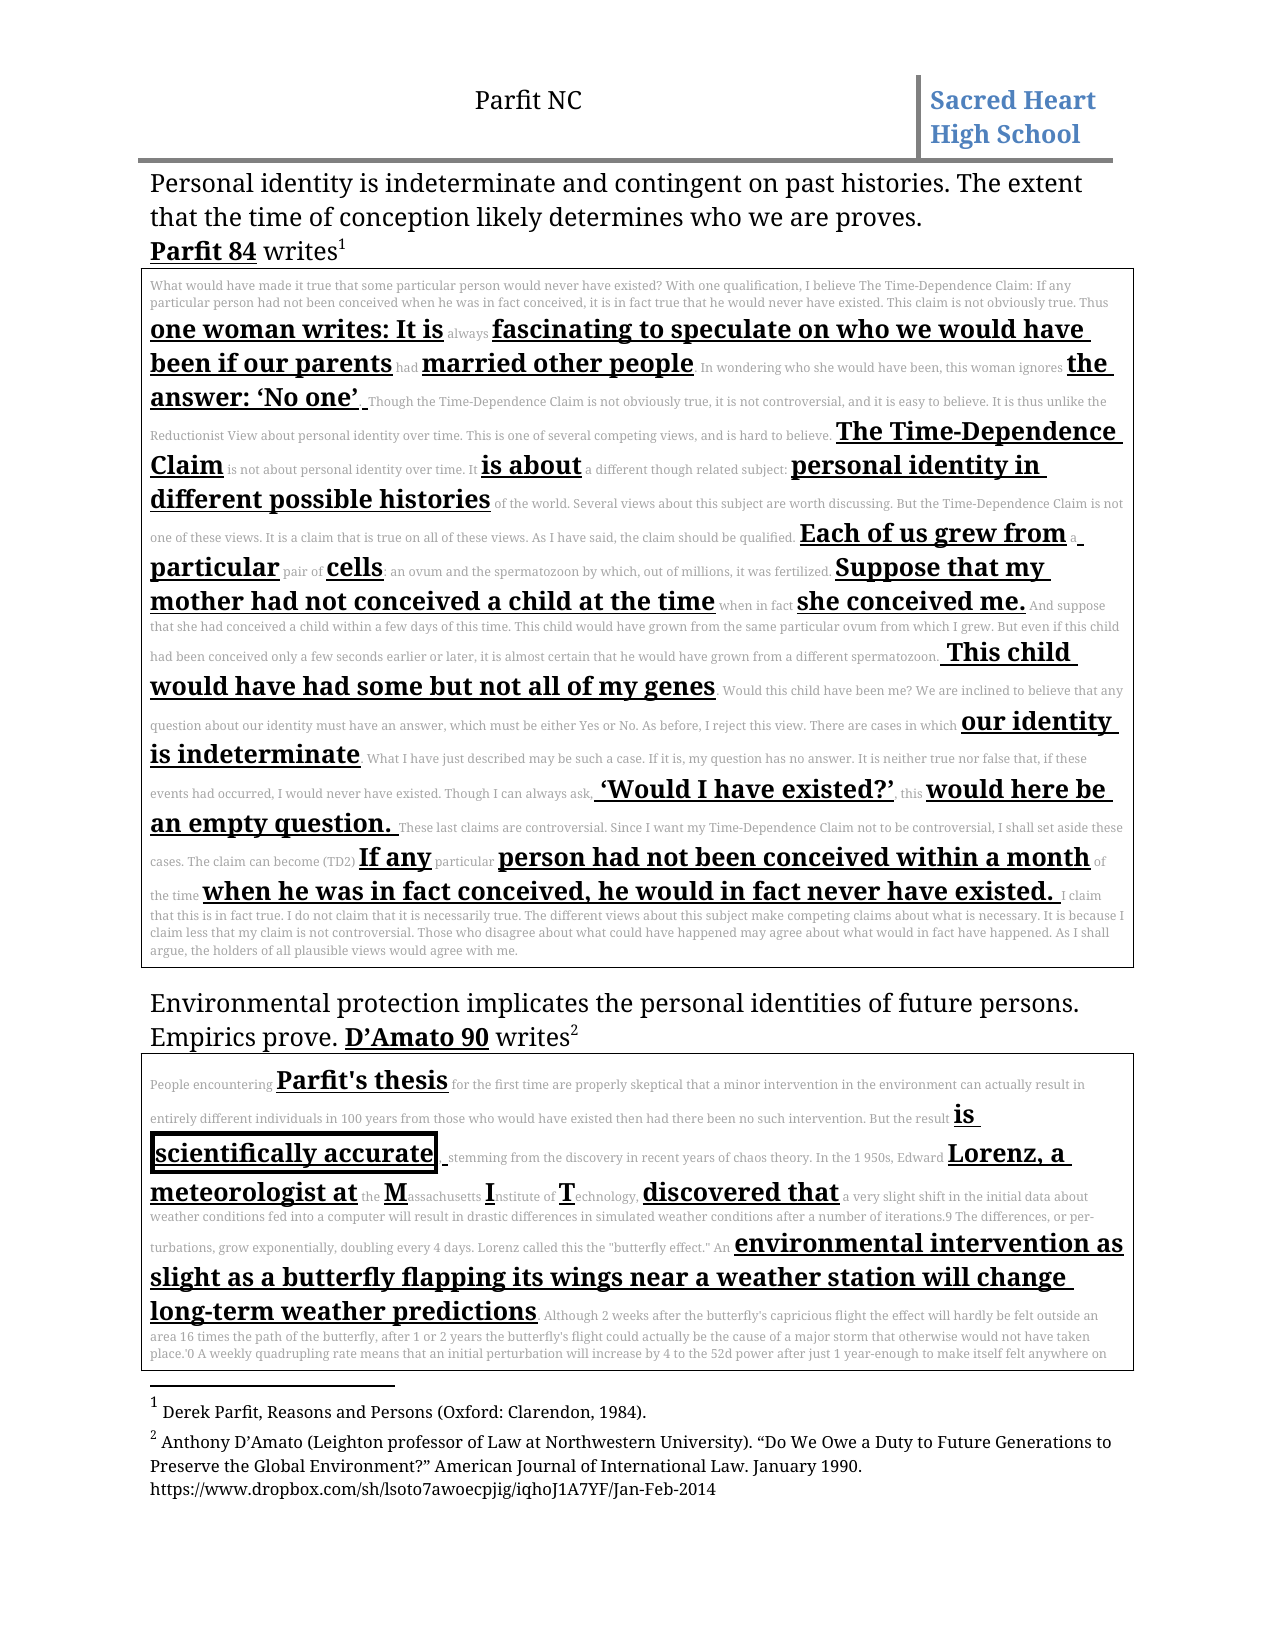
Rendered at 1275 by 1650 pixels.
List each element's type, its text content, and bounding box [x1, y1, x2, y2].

text What would have made it true that some particular person would never have existed? With one qualification, I believe The Time-Dependence Claim: If any particular person had not been conceived when he was in fact conceived, it is in fact true that he would never have existed. This claim is not obviously true. Thus one woman writes: It is always fascinating to speculate on who we would have been if our parents had married other people. In wondering who she would have been, this woman ignores the answer: ‘No one’. Though the Time-Dependence Claim is not obviously true, it is not controversial, and it is easy to believe. It is thus unlike the Reductionist View about personal identity over time. This is one of several competing views, and is hard to believe. The Time-Dependence Claim is not about personal identity over time. It is about a different though related subject: personal identity in different possible histories of the world. Several views about this subject are worth discussing. But the Time-Dependence Claim is not one of these views. It is a claim that is true on all of these views. As I have said, the claim should be qualified. Each of us grew from a particular pair of cells: an ovum and the spermatozoon by which, out of millions, it was fertilized. Suppose that my mother had not conceived a child at the time when in fact she conceived me. And suppose that she had conceived a child within a few days of this time. This child would have grown from the same particular ovum from which I grew. But even if this child had been conceived only a few seconds earlier or later, it is almost certain that he would have grown from a different spermatozoon. This child would have had some but not all of my genes. Would this child have been me? We are inclined to believe that any question about our identity must have an answer, which must be either Yes or No. As before, I reject this view. There are cases in which our identity is indeterminate. What I have just described may be such a case. If it is, my question has no answer. It is neither true nor false that, if these events had occurred, I would never have existed. Though I can always ask, ‘Would I have existed?’, this would here be an empty question. These last claims are controversial. Since I want my Time-Dependence Claim not to be controversial, I shall set aside these cases. The claim can become (TD2) If any particular person had not been conceived within a month of the time when he was in fact conceived, he would in fact never have existed. I claim that this is in fact true. I do not claim that it is necessarily true. The different views about this subject make competing claims about what is necessary. It is because I claim less that my claim is not controversial. Those who disagree about what could have happened may agree about what would in fact have happened. As I shall argue, the holders of all plausible views would agree with me. [142, 269, 1133, 967]
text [142, 1054, 1133, 1370]
text Personal identity is indeterminate and contingent on past histories. The extent that the time of conception likely determines who we are proves. [150, 166, 1125, 234]
text Empirics prove. D’Amato 90 writes [150, 1019, 1125, 1053]
text Environmental protection implicates the personal identities of future persons. [150, 985, 1125, 1019]
text Parfit 84 writes [150, 234, 1125, 268]
